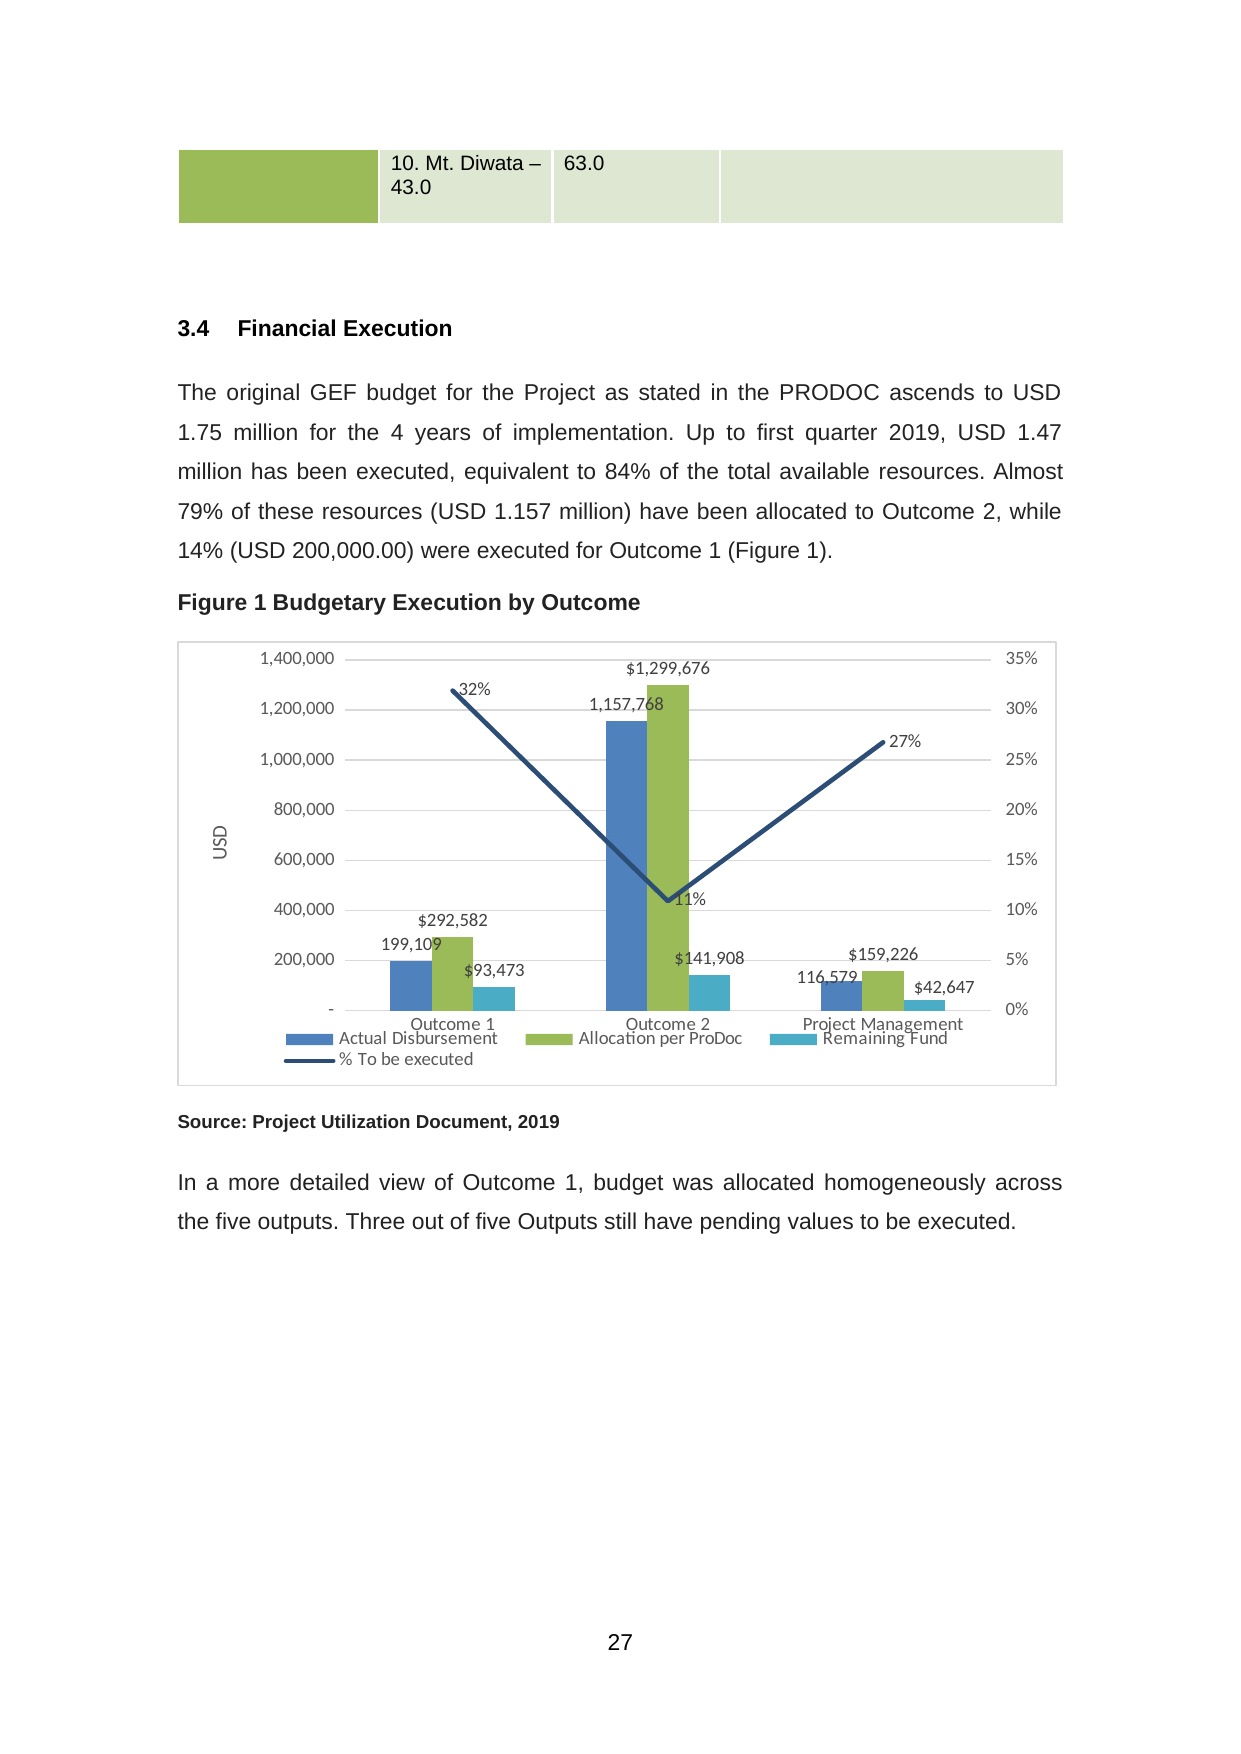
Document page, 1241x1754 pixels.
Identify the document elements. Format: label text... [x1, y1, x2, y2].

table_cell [554, 150, 719, 223]
text In a more detailed view of Outcome 1, budget was allocated homogeneously across the five outputs. Three out of five Outputs still have pending values to be executed. [177, 1195, 1063, 1234]
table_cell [380, 150, 551, 223]
subtitle Financial Execution [177, 315, 1063, 341]
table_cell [721, 150, 1063, 223]
text The original GEF budget for the Project as stated in the PRODOC ascends to USD 1.75 million for the 4 years of implementation. Up to first quarter 2019, USD 1.47 million has been executed, equivalent to 84% of the total available resources. Almost 79% of these resources (USD 1.157 million) have been allocated to Outcome 2, while 14% (USD 200,000.00) were executed for Outcome 1 (Figure 1). [177, 379, 1063, 563]
text Source: Project Utilization Document, 2019 [177, 1111, 1063, 1133]
text Figure 1 Budgetary Execution by Outcome [177, 589, 1063, 615]
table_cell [179, 150, 378, 223]
